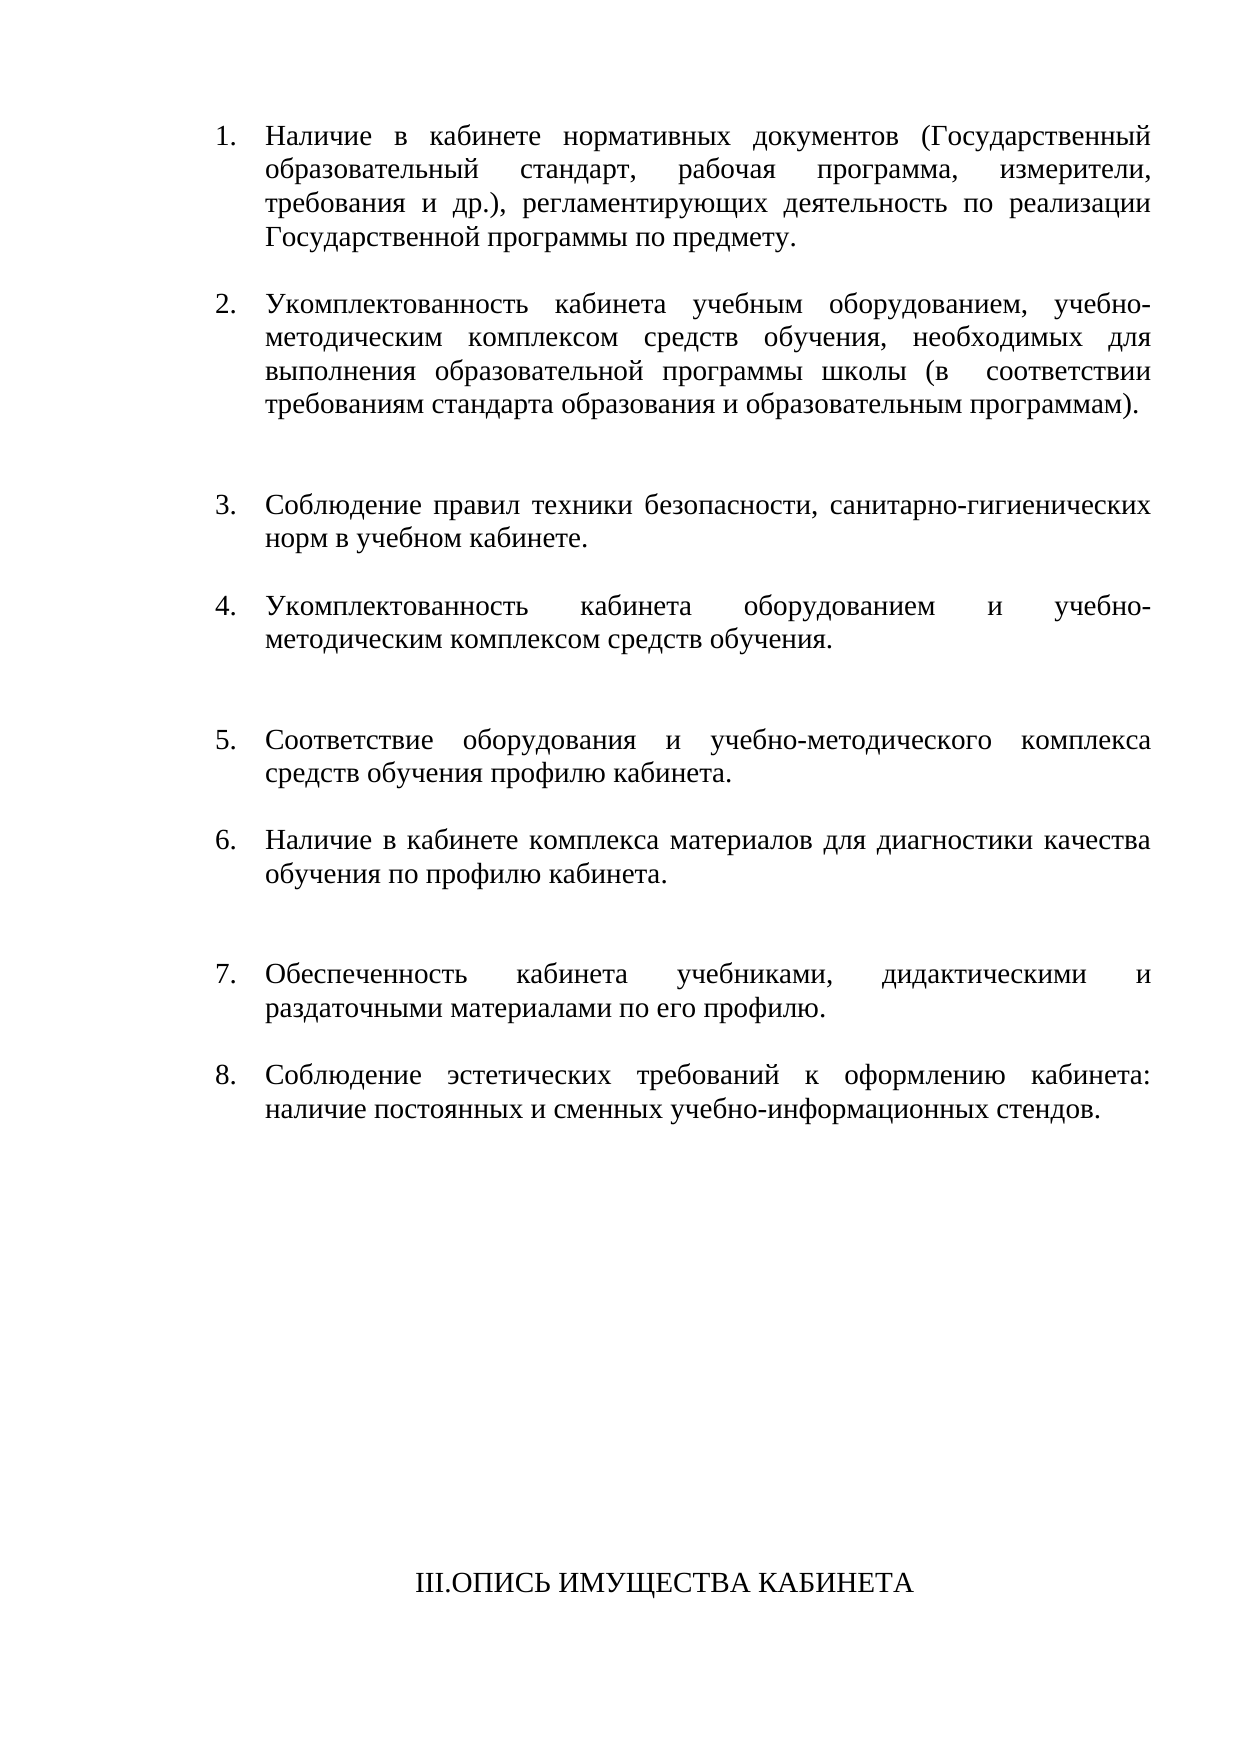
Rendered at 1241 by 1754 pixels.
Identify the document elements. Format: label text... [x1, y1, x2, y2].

list Укомплектованность кабинета учебным оборудованием, учебно-методическим комплексом средств обучения, необходимых для выполнения образовательной программы школы (в соответствии требованиям стандарта образования и образовательным программам). [215, 286, 1152, 420]
list Соответствие оборудования и учебно-методического комплекса средств обучения профилю кабинета. [215, 722, 1152, 789]
list Наличие в кабинете нормативных документов (Государственный образовательный стандарт, рабочая программа, измерители, требования и др.), регламентирующих деятельность по реализации Государственной программы по предмету. [215, 118, 1152, 252]
list Обеспеченность кабинета учебниками, дидактическими и раздаточными материалами по его профилю. [215, 957, 1152, 1024]
list Соблюдение эстетических требований к оформлению кабинета: наличие постоянных и сменных учебно-информационных стендов. [215, 1057, 1152, 1124]
text III.ОПИСЬ ИМУЩЕСТВА КАБИНЕТА [177, 1565, 1152, 1599]
list Соблюдение правил техники безопасности, санитарно-гигиенических норм в учебном кабинете. [215, 487, 1152, 554]
list Укомплектованность кабинета оборудованием и учебно-методическим комплексом средств обучения. [215, 588, 1152, 655]
list Наличие в кабинете комплекса материалов для диагностики качества обучения по профилю кабинета. [215, 822, 1152, 889]
